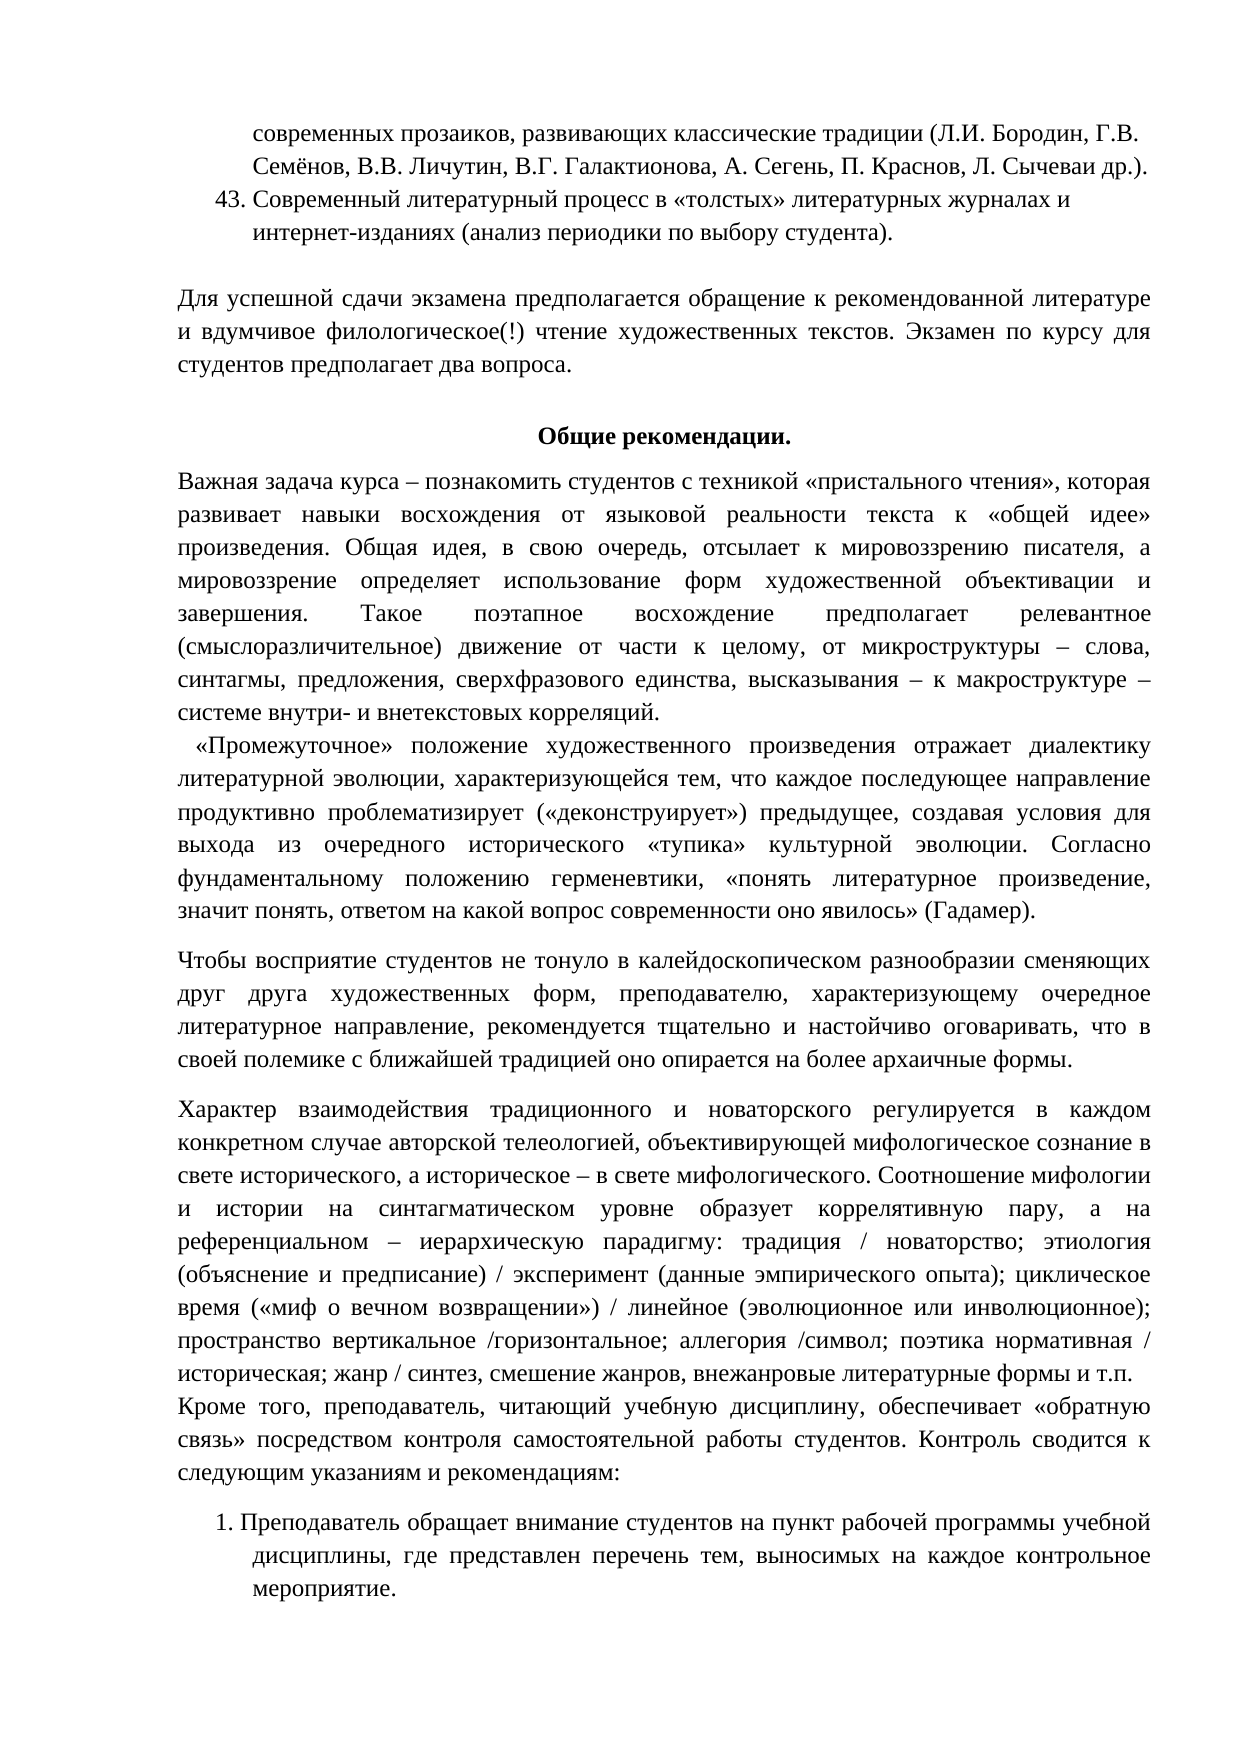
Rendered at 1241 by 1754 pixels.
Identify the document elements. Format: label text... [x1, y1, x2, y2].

text Характер взаимодействия традиционного и новаторского регулируется в каждом конкретном случае авторской телеологией, объективирующей мифологическое сознание в свете исторического, а историческое – в свете мифологического. Соотношение мифологии и истории на синтагматическом уровне образует коррелятивную пару, а на референциальном – иерархическую парадигму: традиция / новаторство; этиология (объяснение и предписание) / эксперимент (данные эмпирического опыта); циклическое время («миф о вечном возвращении») / линейное (эволюционное или инволюционное); пространство вертикальное /горизонтальное; аллегория /символ; поэтика нормативная / историческая; жанр / синтез, смешение жанров, внежанровые литературные формы и т.п. [177, 1094, 1152, 1387]
text Общие рекомендации. [177, 421, 1152, 449]
text Важная задача курса – познакомить студентов с техникой «пристального чтения», которая развивает навыки восхождения от языковой реальности текста к «общей идее» произведения. Общая идея, в свою очередь, отсылает к мировоззрению писателя, а мировоззрение определяет использование форм художественной объективации и завершения. Такое поэтапное восхождение предполагает релевантное (смыслоразличительное) движение от части к целому, от микроструктуры – слова, синтагмы, предложения, сверхфразового единства, высказывания – к макроструктуре – системе внутри- и внетекстовых корреляций. [177, 466, 1152, 726]
text Для успешной сдачи экзамена предполагается обращение к рекомендованной литературе и вдумчивое филологическое(!) чтение художественных текстов. Экзамен по курсу для студентов предполагает два вопроса. [177, 283, 1152, 378]
list Преподаватель обращает внимание студентов на пункт рабочей программы учебной дисциплины, где представлен перечень тем, выносимых на каждое контрольное мероприятие. [215, 1507, 1152, 1602]
list Современный литературный процесс в «толстых» литературных журналах и интернет-изданиях (анализ периодики по выбору студента). [215, 184, 1152, 246]
text Кроме того, преподаватель, читающий учебную дисциплину, обеспечивает «обратную связь» посредством контроля самостоятельной работы студентов. Контроль сводится к следующим указаниям и рекомендациям: [177, 1391, 1152, 1486]
text «Промежуточное» положение художественного произведения отражает диалектику литературной эволюции, характеризующейся тем, что каждое последующее направление продуктивно проблематизирует («деконструирует») предыдущее, создавая условия для выхода из очередного исторического «тупика» культурной эволюции. Согласно фундаментальному положению герменевтики, «понять литературное произведение, значит понять, ответом на какой вопрос современности оно явилось» (Гадамер). [177, 731, 1152, 924]
text Чтобы восприятие студентов не тонуло в калейдоскопическом разнообразии сменяющих друг друга художественных форм, преподавателю, характеризующему очередное литературное направление, рекомендуется тщательно и настойчиво оговаривать, что в своей полемике с ближайшей традицией оно опирается на более архаичные формы. [177, 945, 1152, 1073]
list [215, 118, 1152, 180]
